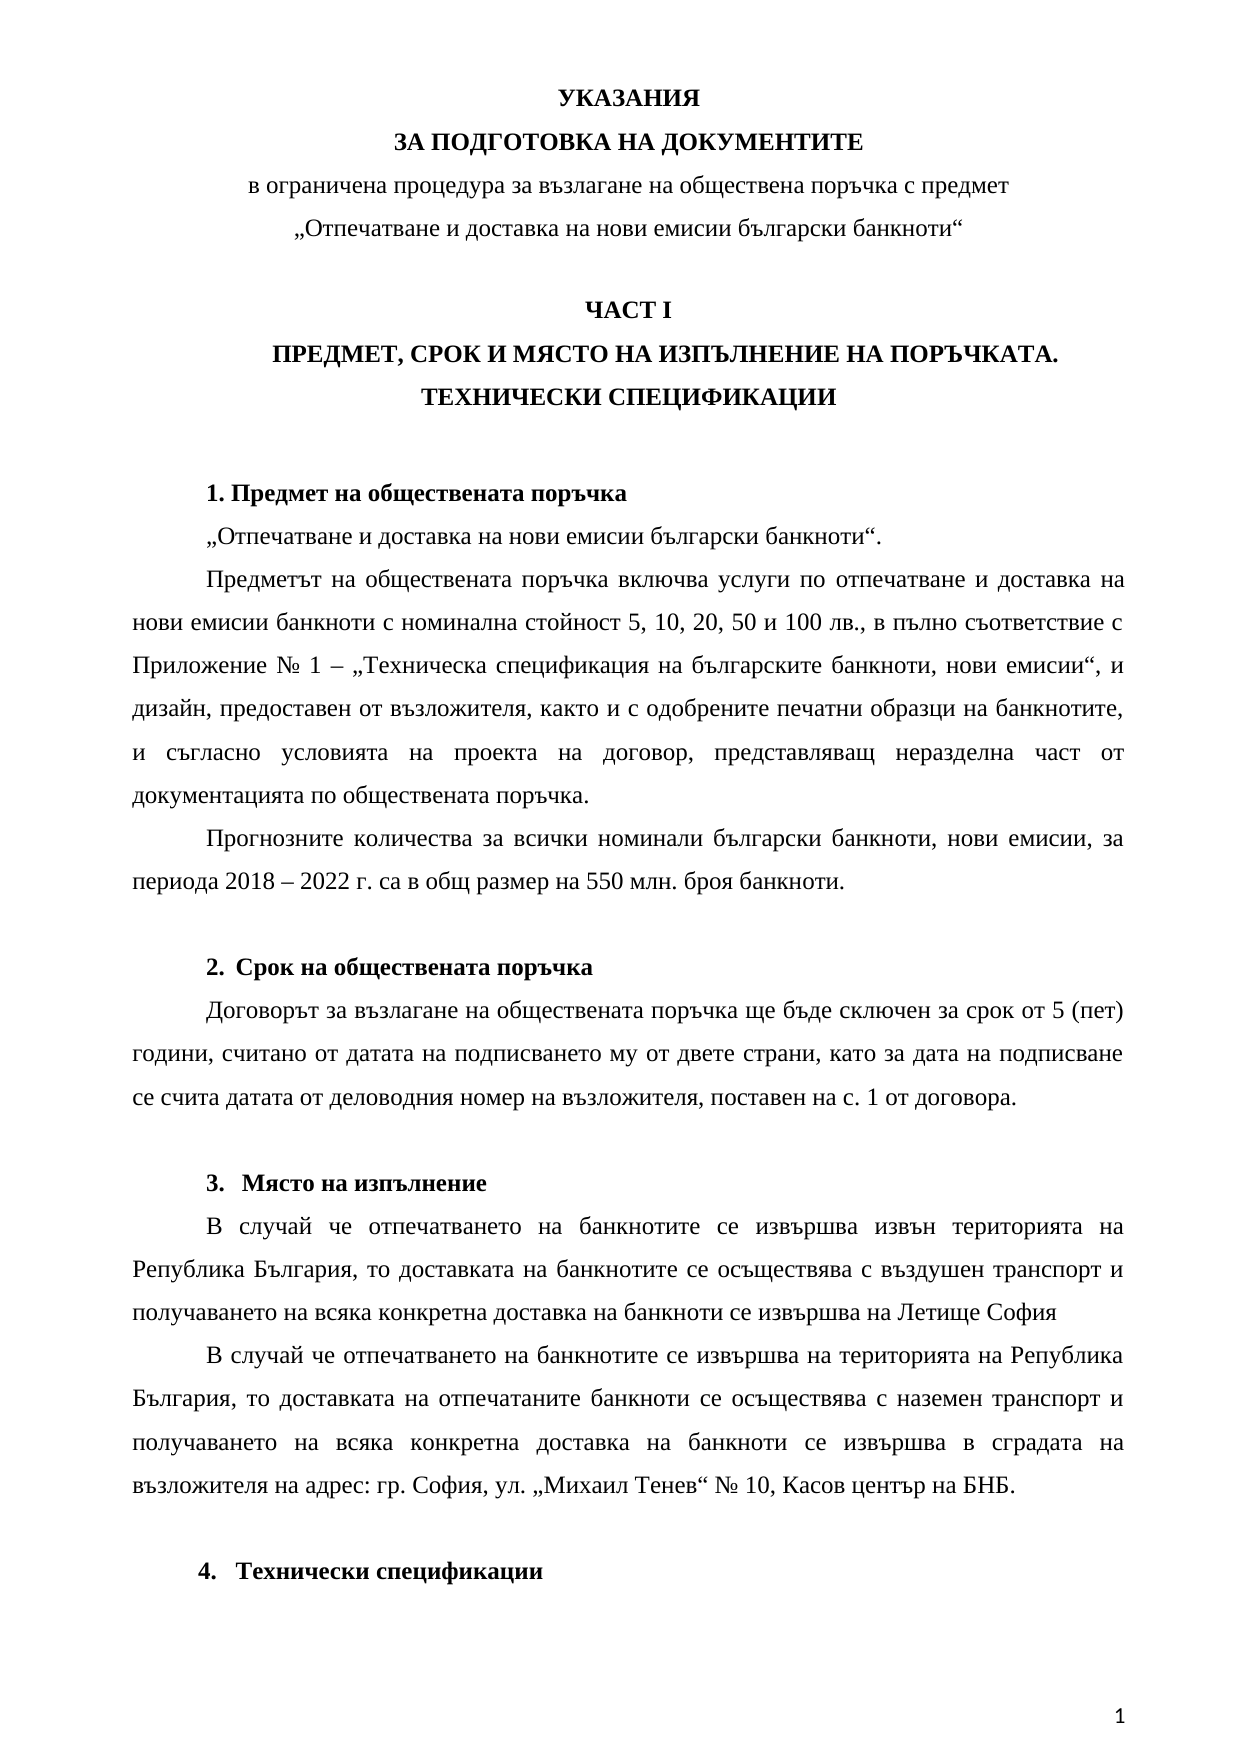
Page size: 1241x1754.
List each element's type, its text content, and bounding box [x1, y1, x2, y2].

text В случай че отпечатването на банкнотите се извършва на територията на Република България, то доставката на отпечатаните банкноти се осъществява с наземен транспорт и получаването на всяка конкретна доставка на банкноти се извършва в сградата на възложителя на адрес: гр. София, ул. „Михаил Тенев“ № 10, Касов център на БНБ. [132, 1340, 1125, 1498]
text УКАЗАНИЯ [132, 83, 1125, 112]
subtitle ПРЕДМЕТ, СРОК И МЯСТО НА ИЗПЪЛНЕНИЕ НА ПОРЪЧКАТА. ТЕХНИЧЕСКИ СПЕЦИФИКАЦИИ [132, 339, 1125, 411]
subtitle 1. Предмет на обществената поръчка [132, 478, 1125, 507]
text Предметът на обществената поръчка включва услуги по отпечатване и доставка на нови емисии банкноти с номинална стойност 5, 10, 20, 50 и 100 лв., в пълно съответствие с Приложение № 1 – „Техническа спецификация на българските банкноти, нови емисии“, и дизайн, предоставен от възложителя, както и с одобрените печатни образци на банкнотите, и съгласно условията на проекта на договор, представляващ неразделна част от документацията по обществената поръчка. [132, 564, 1125, 808]
text В случай че отпечатването на банкнотите се извършва извън територията на Република България, то доставката на банкнотите се осъществява с въздушен транспорт и получаването на всяка конкретна доставка на банкноти се извършва на Летище София [132, 1211, 1125, 1326]
list Срок на обществената поръчка [206, 952, 1125, 981]
text в ограничена процедура за възлагане на обществена поръчка с предмет [132, 170, 1125, 198]
list Технически спецификации [198, 1556, 1125, 1585]
list Място на изпълнение [206, 1168, 1125, 1197]
text „Отпечатване и доставка на нови емисии български банкноти“. [132, 521, 1125, 550]
text Прогнозните количества за всички номинали български банкноти, нови емисии, за периода 2018 – 2022 г. са в общ размер на 550 млн. броя банкноти. [132, 823, 1125, 895]
subtitle ЧАСТ І [132, 296, 1125, 324]
text „Отпечатване и доставка на нови емисии български банкноти“ [132, 213, 1125, 242]
text ЗА ПОДГОТОВКА НА ДОКУМЕНТИТЕ [132, 127, 1125, 155]
text Договорът за възлагане на обществената поръчка ще бъде сключен за срок от 5 (пет) години, считано от датата на подписването му от двете страни, като за дата на подписване се счита датата от деловодния номер на възложителя, поставен на с. 1 от договора. [132, 995, 1125, 1110]
